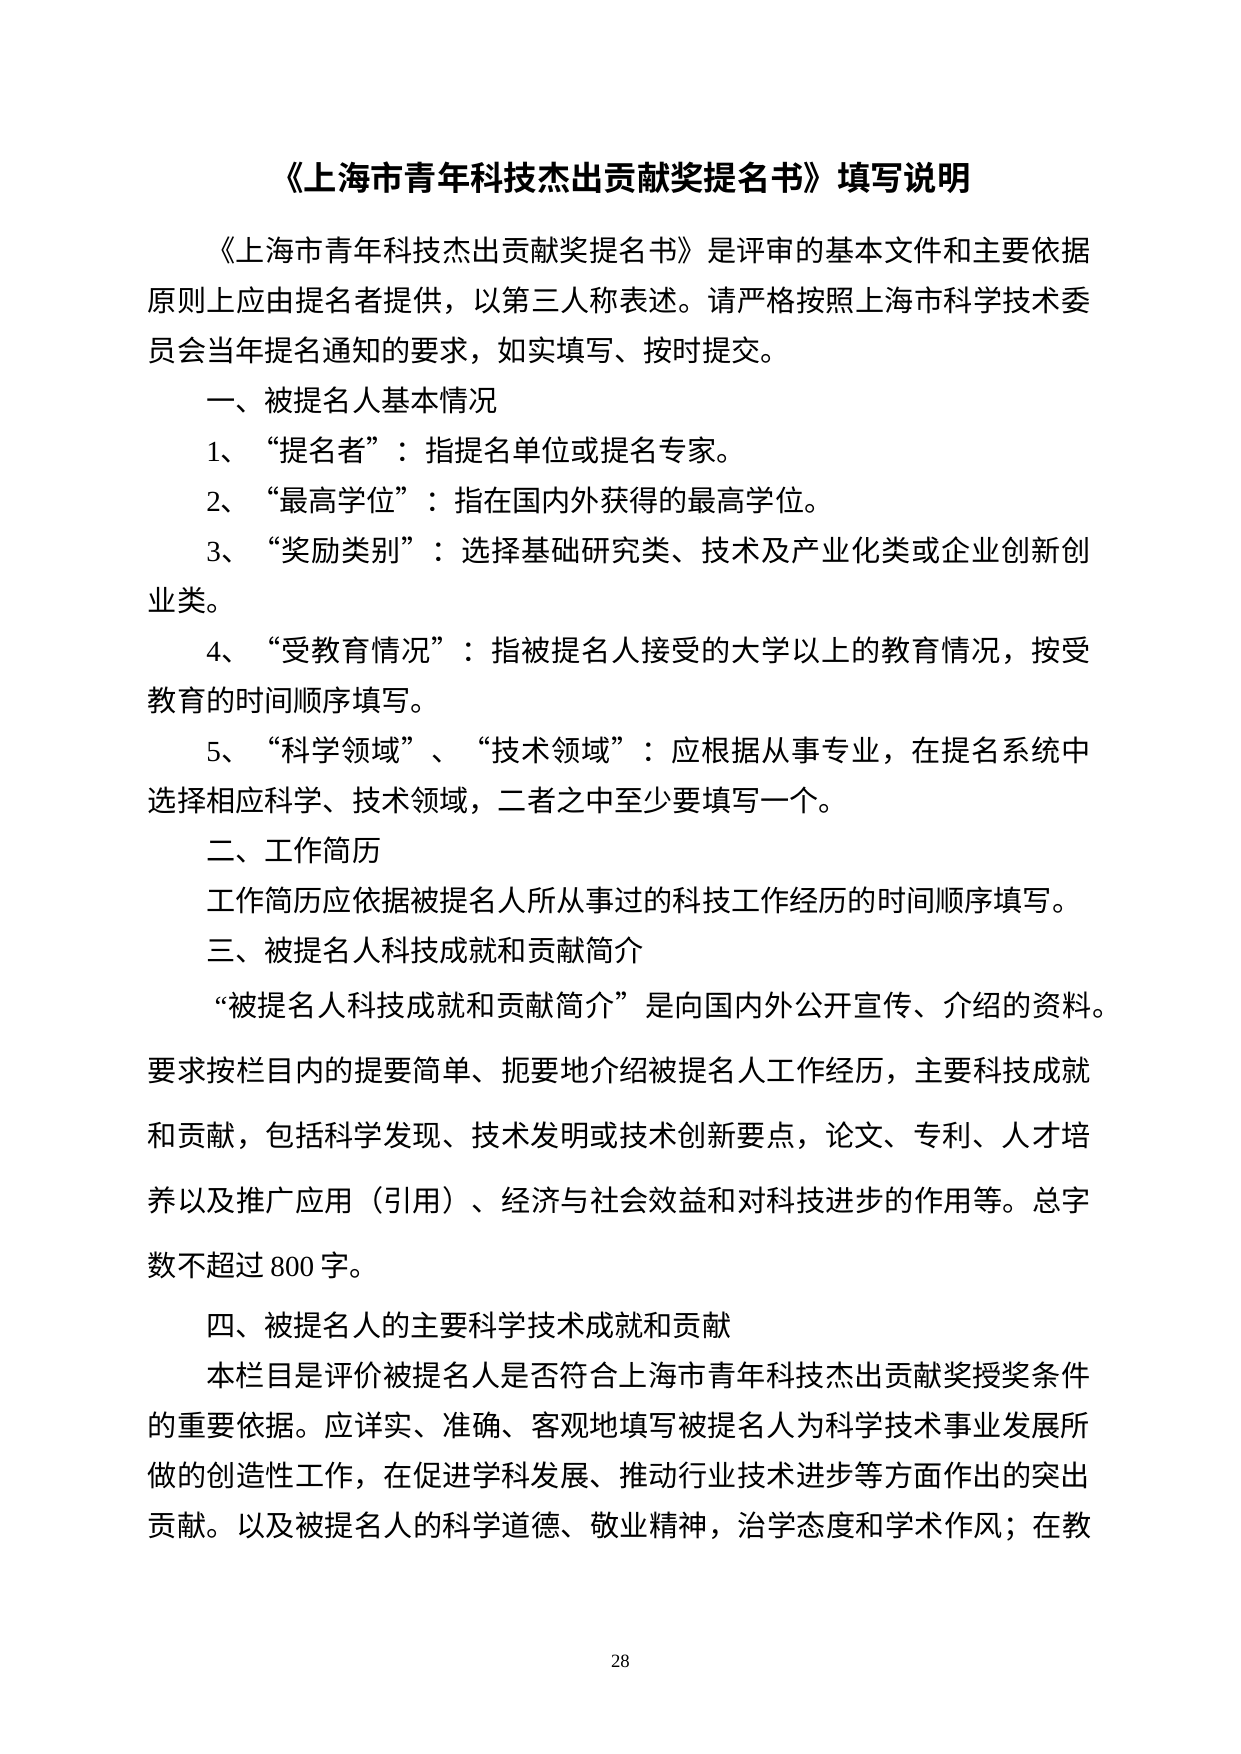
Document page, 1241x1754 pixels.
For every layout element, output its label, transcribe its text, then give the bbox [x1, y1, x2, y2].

text 一、被提名人基本情况 [148, 371, 1092, 421]
text 3、“奖励类别”：选择基础研究类、技术及产业化类或企业创新创业类。 [148, 521, 1092, 621]
text “被提名人科技成就和贡献简介”是向国内外公开宣传、介绍的资料。要求按栏目内的提要简单、扼要地介绍被提名人工作经历，主要科技成就和贡献，包括科学发现、技术发明或技术创新要点，论文、专利、人才培养以及推广应用（引用）、经济与社会效益和对科技进步的作用等。总字数不超过800字。 [148, 971, 1092, 1296]
text 2、“最高学位”：指在国内外获得的最高学位。 [148, 471, 1092, 521]
text 《上海市青年科技杰出贡献奖提名书》填写说明 [148, 143, 1092, 208]
text 工作简历应依据被提名人所从事过的科技工作经历的时间顺序填写。 [148, 871, 1092, 921]
text 二、工作简历 [148, 821, 1092, 871]
text 三、被提名人科技成就和贡献简介 [148, 921, 1092, 971]
text 四、被提名人的主要科学技术成就和贡献 [148, 1296, 1092, 1346]
text 5、“科学领域”、“技术领域”：应根据从事专业，在提名系统中选择相应科学、技术领域，二者之中至少要填写一个。 [148, 721, 1092, 821]
text 《上海市青年科技杰出贡献奖提名书》是评审的基本文件和主要依据，原则上应由提名者提供，以第三人称表述。请严格按照上海市科学技术委员会当年提名通知的要求，如实填写、按时提交。 [148, 221, 1092, 371]
text 4、“受教育情况”：指被提名人接受的大学以上的教育情况，按受教育的时间顺序填写。 [148, 621, 1092, 721]
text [148, 1346, 1092, 1546]
text 1、“提名者”：指提名单位或提名专家。 [148, 421, 1092, 471]
